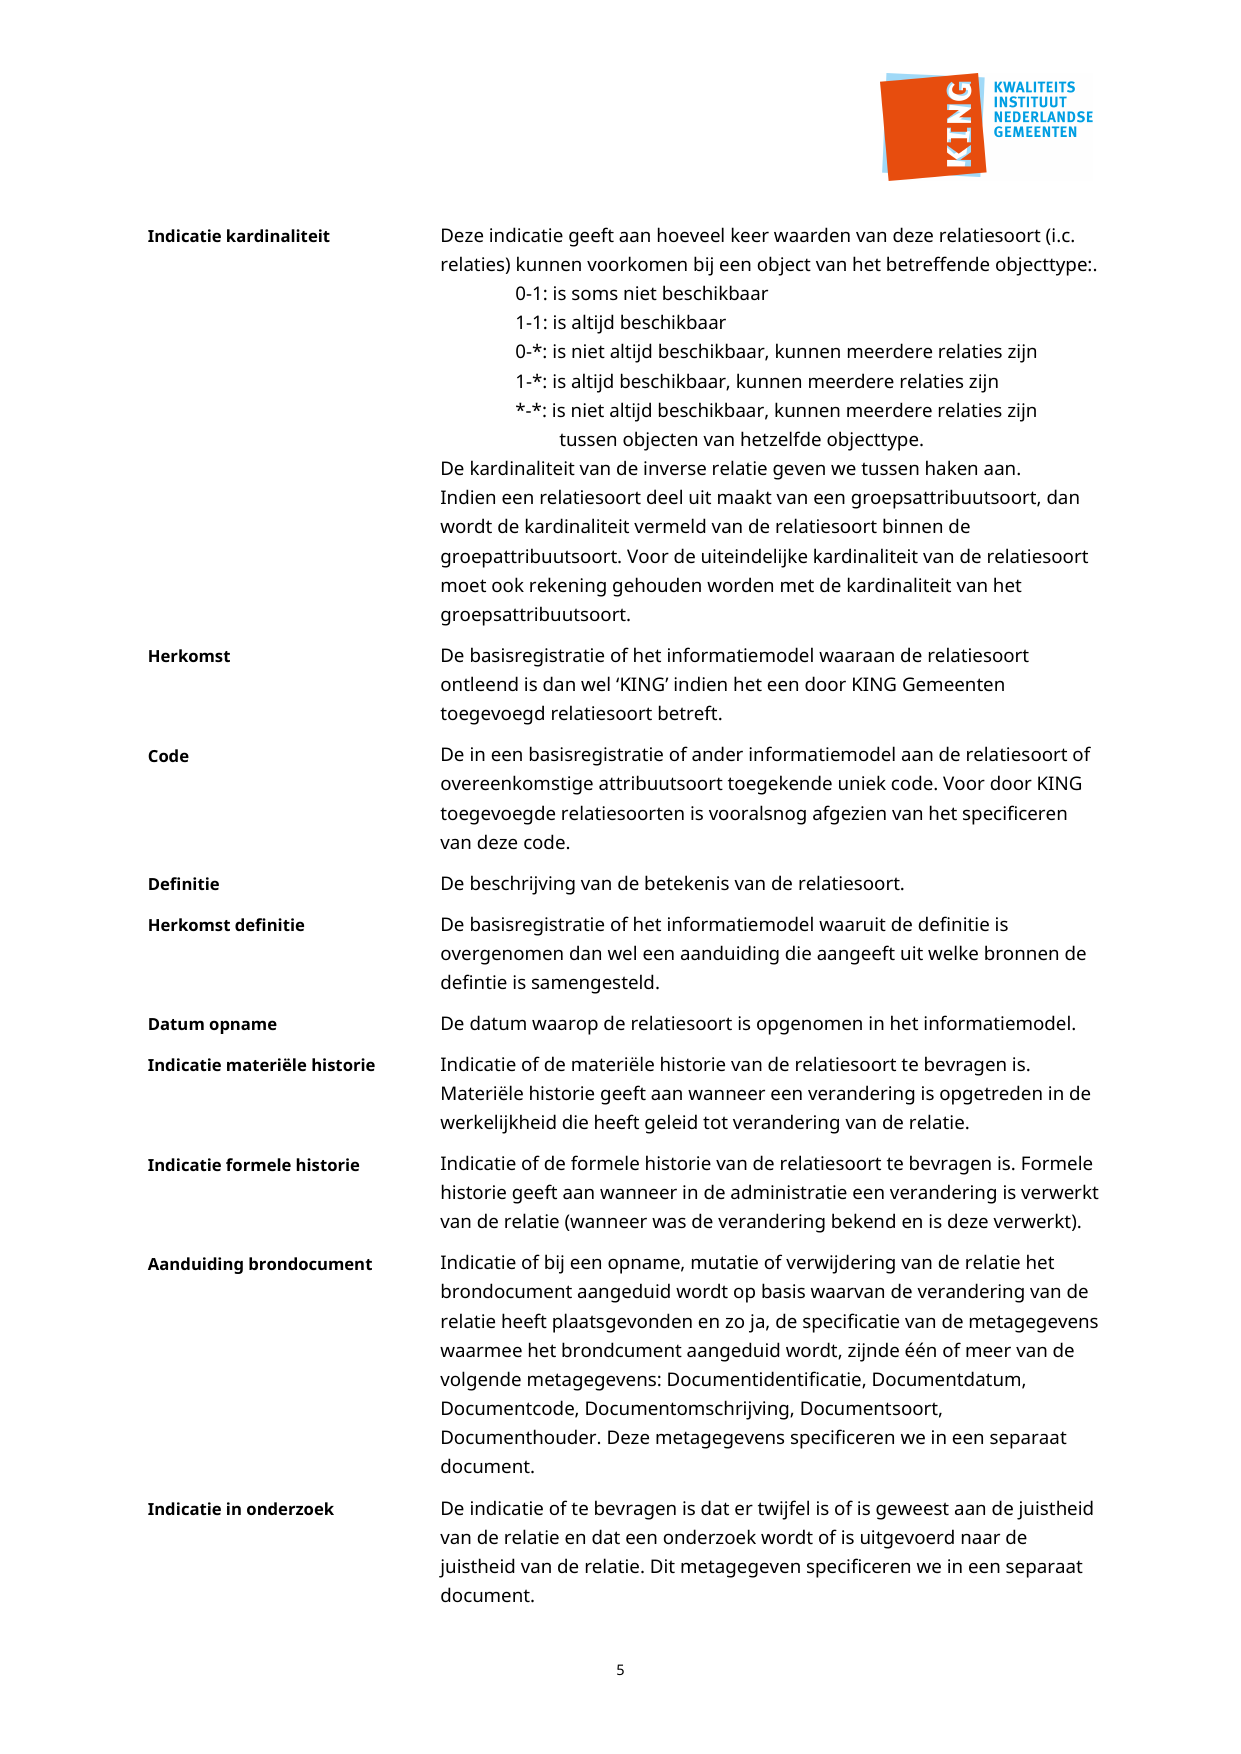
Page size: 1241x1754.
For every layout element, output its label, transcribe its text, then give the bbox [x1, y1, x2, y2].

table_cell Indicatie materiële historie [136, 1036, 429, 1135]
table_cell Indicatie of de materiële historie van de relatiesoort te bevragen is. Materiële historie geeft aan wanneer een verandering is opgetreden in de werkelijkheid die heeft geleid tot verandering van de relatie. [429, 1036, 1113, 1135]
table_cell Deze indicatie geeft aan hoeveel keer waarden van deze relatiesoort (i.c. relaties) kunnen voorkomen bij een object van het betreffende objecttype:. 0-1: is soms niet beschikbaar 1-1: is altijd beschikbaar 0-*: is niet altijd beschikbaar, kunnen meerdere relaties zijn 1-*: is altijd beschikbaar, kunnen meerdere relaties zijn *-*: is niet altijd beschikbaar, kunnen meerdere relaties zijn tussen objecten van hetzelfde objecttype. De kardinaliteit van de inverse relatie geven we tussen haken aan. Indien een relatiesoort deel uit maakt van een groepsattribuutsoort, dan wordt de kardinaliteit vermeld van de relatiesoort binnen de groepattribuutsoort. Voor de uiteindelijke kardinaliteit van de relatiesoort moet ook rekening gehouden worden met de kardinaliteit van het groepsattribuutsoort. [429, 207, 1113, 627]
table_cell Definitie [136, 855, 429, 896]
table_cell Code [136, 726, 429, 854]
table_cell Indicatie in onderzoek [136, 1479, 429, 1608]
table_cell Herkomst definitie [136, 896, 429, 995]
table_cell De datum waarop de relatiesoort is opgenomen in het informatiemodel. [429, 995, 1113, 1036]
picture [880, 73, 1093, 181]
table_cell Indicatie of de formele historie van de relatiesoort te bevragen is. Formele historie geeft aan wanneer in de administratie een verandering is verwerkt van de relatie (wanneer was de verandering bekend en is deze verwerkt). [429, 1135, 1113, 1234]
table_cell Aanduiding brondocument [136, 1234, 429, 1479]
table_cell Indicatie formele historie [136, 1135, 429, 1234]
table_cell De in een basisregistratie of ander informatiemodel aan de relatiesoort of overeenkomstige attribuutsoort toegekende uniek code. Voor door KING toegevoegde relatiesoorten is vooralsnog afgezien van het specificeren van deze code. [429, 726, 1113, 854]
table_cell Herkomst [136, 627, 429, 726]
table_cell Indicatie of bij een opname, mutatie of verwijdering van de relatie het brondocument aangeduid wordt op basis waarvan de verandering van de relatie heeft plaatsgevonden en zo ja, de specificatie van de metagegevens waarmee het brondcument aangeduid wordt, zijnde één of meer van de volgende metagegevens: Documentidentificatie, Documentdatum, Documentcode, Documentomschrijving, Documentsoort, Documenthouder. Deze metagegevens specificeren we in een separaat document. [429, 1234, 1113, 1479]
table_cell Indicatie kardinaliteit [136, 207, 429, 627]
table_cell Datum opname [136, 995, 429, 1036]
table_cell De basisregistratie of het informatiemodel waaraan de relatiesoort ontleend is dan wel ‘KING’ indien het een door KING Gemeenten toegevoegd relatiesoort betreft. [429, 627, 1113, 726]
table_cell De indicatie of te bevragen is dat er twijfel is of is geweest aan de juistheid van de relatie en dat een onderzoek wordt of is uitgevoerd naar de juistheid van de relatie. Dit metagegeven specificeren we in een separaat document. [429, 1479, 1113, 1608]
table_cell De basisregistratie of het informatiemodel waaruit de definitie is overgenomen dan wel een aanduiding die aangeeft uit welke bronnen de defintie is samengesteld. [429, 896, 1113, 995]
table_cell De beschrijving van de betekenis van de relatiesoort. [429, 855, 1113, 896]
